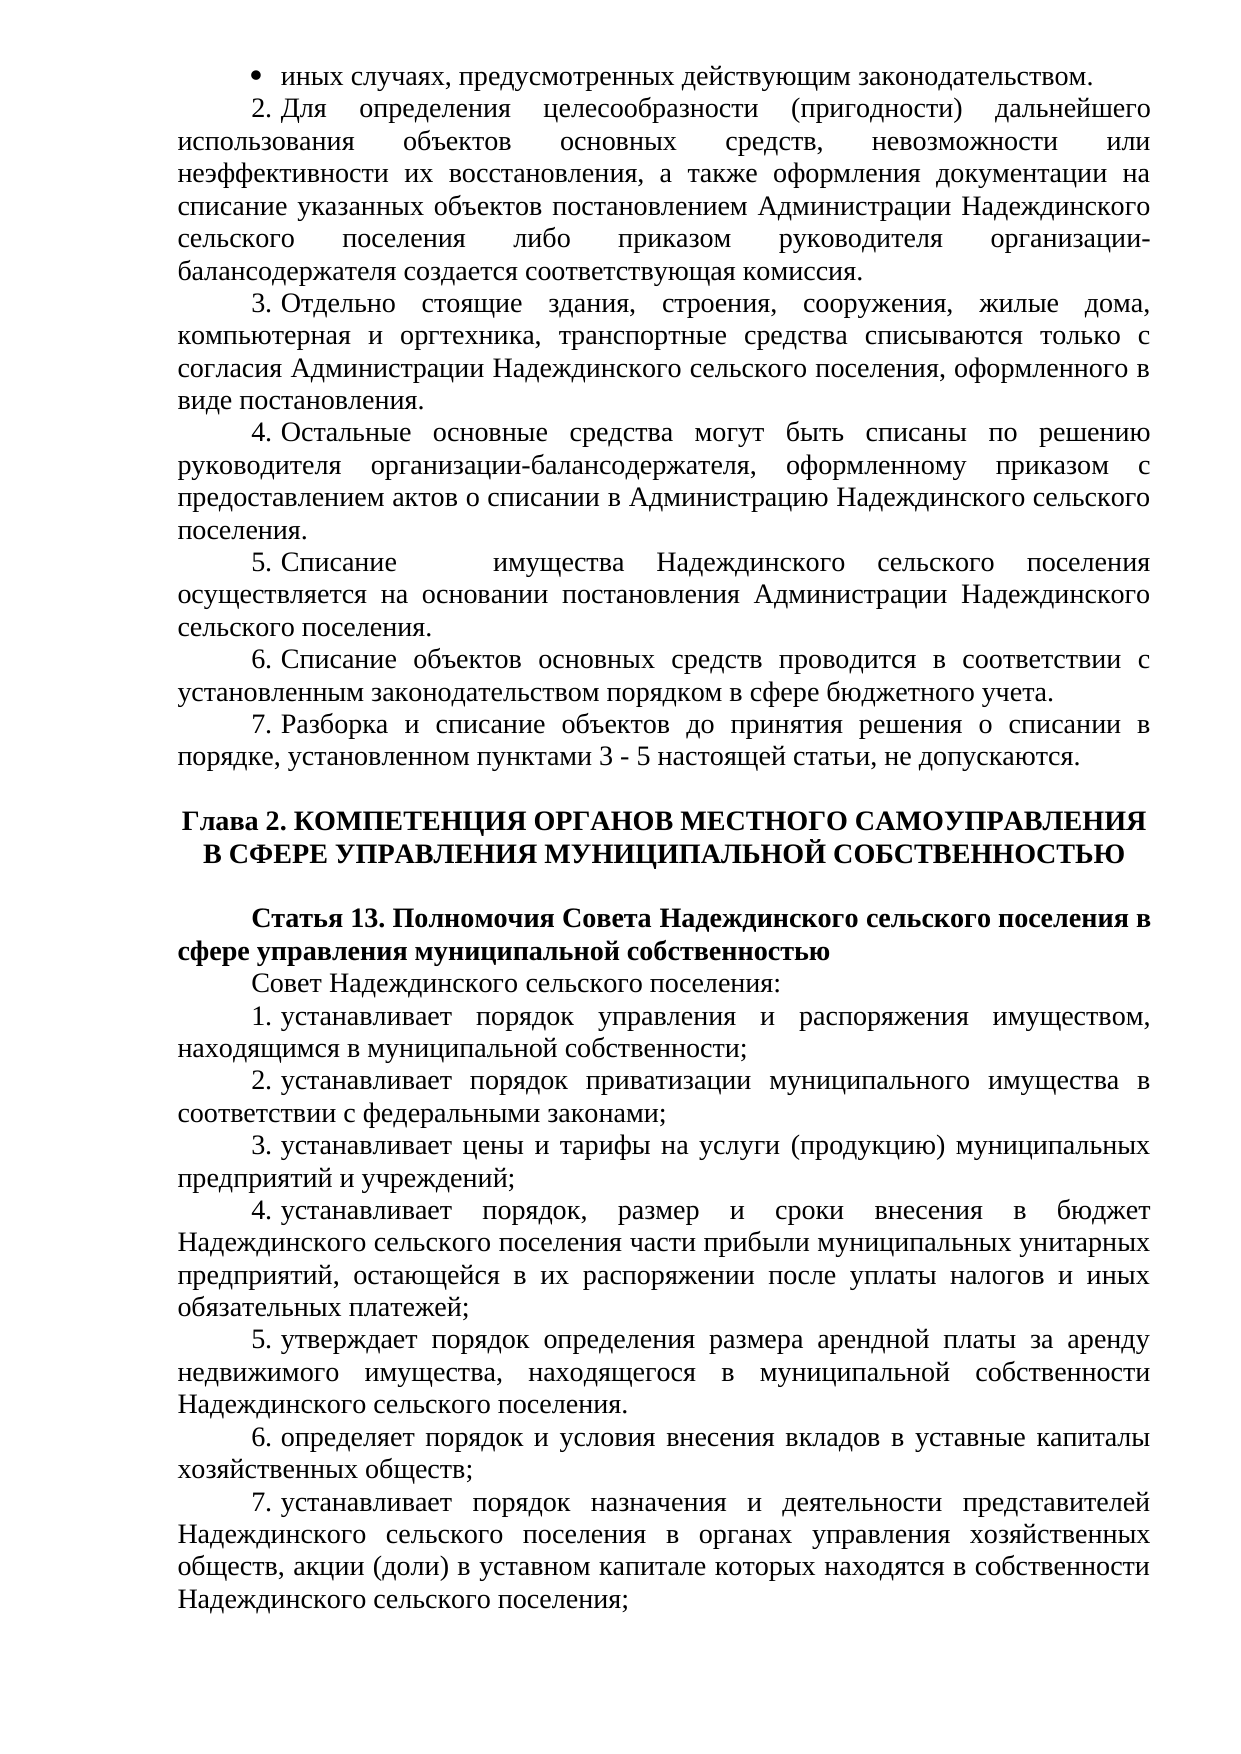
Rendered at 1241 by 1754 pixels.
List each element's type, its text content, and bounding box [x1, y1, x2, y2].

text Глава 2. КОМПЕТЕНЦИЯ ОРГАНОВ МЕСТНОГО САМОУПРАВЛЕНИЯ В СФЕРЕ УПРАВЛЕНИЯ МУНИЦИПАЛЬНОЙ СОБСТВЕННОСТЬЮ [177, 804, 1152, 869]
list Отдельно стоящие здания, строения, сооружения, жилые дома, компьютерная и оргтехника, транспортные средства списываются только с согласия Администрации Надеждинского сельского поселения, оформленного в виде постановления. [177, 286, 1152, 416]
text Статья 13. Полномочия Совета Надеждинского сельского поселения в сфере управления муниципальной собственностью [177, 901, 1152, 966]
list Остальные основные средства могут быть списаны по решению руководителя организации-балансодержателя, оформленному приказом с предоставлением актов о списании в Администрацию Надеждинского сельского поселения. [177, 416, 1152, 545]
list устанавливает порядок назначения и деятельности представителей Надеждинского сельского поселения в органах управления хозяйственных обществ, акции (доли) в уставном капитале которых находятся в собственности Надеждинского сельского поселения; [177, 1484, 1152, 1614]
list устанавливает порядок управления и распоряжения имуществом, находящимся в муниципальной собственности; [177, 999, 1152, 1063]
list Списание объектов основных средств проводится в соответствии с установленным законодательством порядком в сфере бюджетного учета. [177, 642, 1152, 707]
list Для определения целесообразности (пригодности) дальнейшего использования объектов основных средств, невозможности или неэффективности их восстановления, а также оформления документации на списание указанных объектов постановлением Администрации Надеждинского сельского поселения либо приказом руководителя организации-балансодержателя создается соответствующая комиссия. [177, 92, 1152, 286]
list Списание имущества Надеждинского сельского поселения осуществляется на основании постановления Администрации Надеждинского сельского поселения. [177, 545, 1152, 642]
list Разборка и списание объектов до принятия решения о списании в порядке, установленном пунктами 3 - 5 настоящей статьи, не допускаются. [177, 707, 1152, 772]
list определяет порядок и условия внесения вкладов в уставные капиталы хозяйственных обществ; [177, 1420, 1152, 1484]
list устанавливает цены и тарифы на услуги (продукцию) муниципальных предприятий и учреждений; [177, 1128, 1152, 1193]
list иных случаях, предусмотренных действующим законодательством. [177, 59, 1152, 92]
text Совет Надеждинского сельского поселения: [177, 966, 1152, 999]
list устанавливает порядок приватизации муниципального имущества в соответствии с федеральными законами; [177, 1063, 1152, 1128]
list устанавливает порядок, размер и сроки внесения в бюджет Надеждинского сельского поселения части прибыли муниципальных унитарных предприятий, остающейся в их распоряжении после уплаты налогов и иных обязательных платежей; [177, 1193, 1152, 1323]
list утверждает порядок определения размера арендной платы за аренду недвижимого имущества, находящегося в муниципальной собственности Надеждинского сельского поселения. [177, 1323, 1152, 1420]
